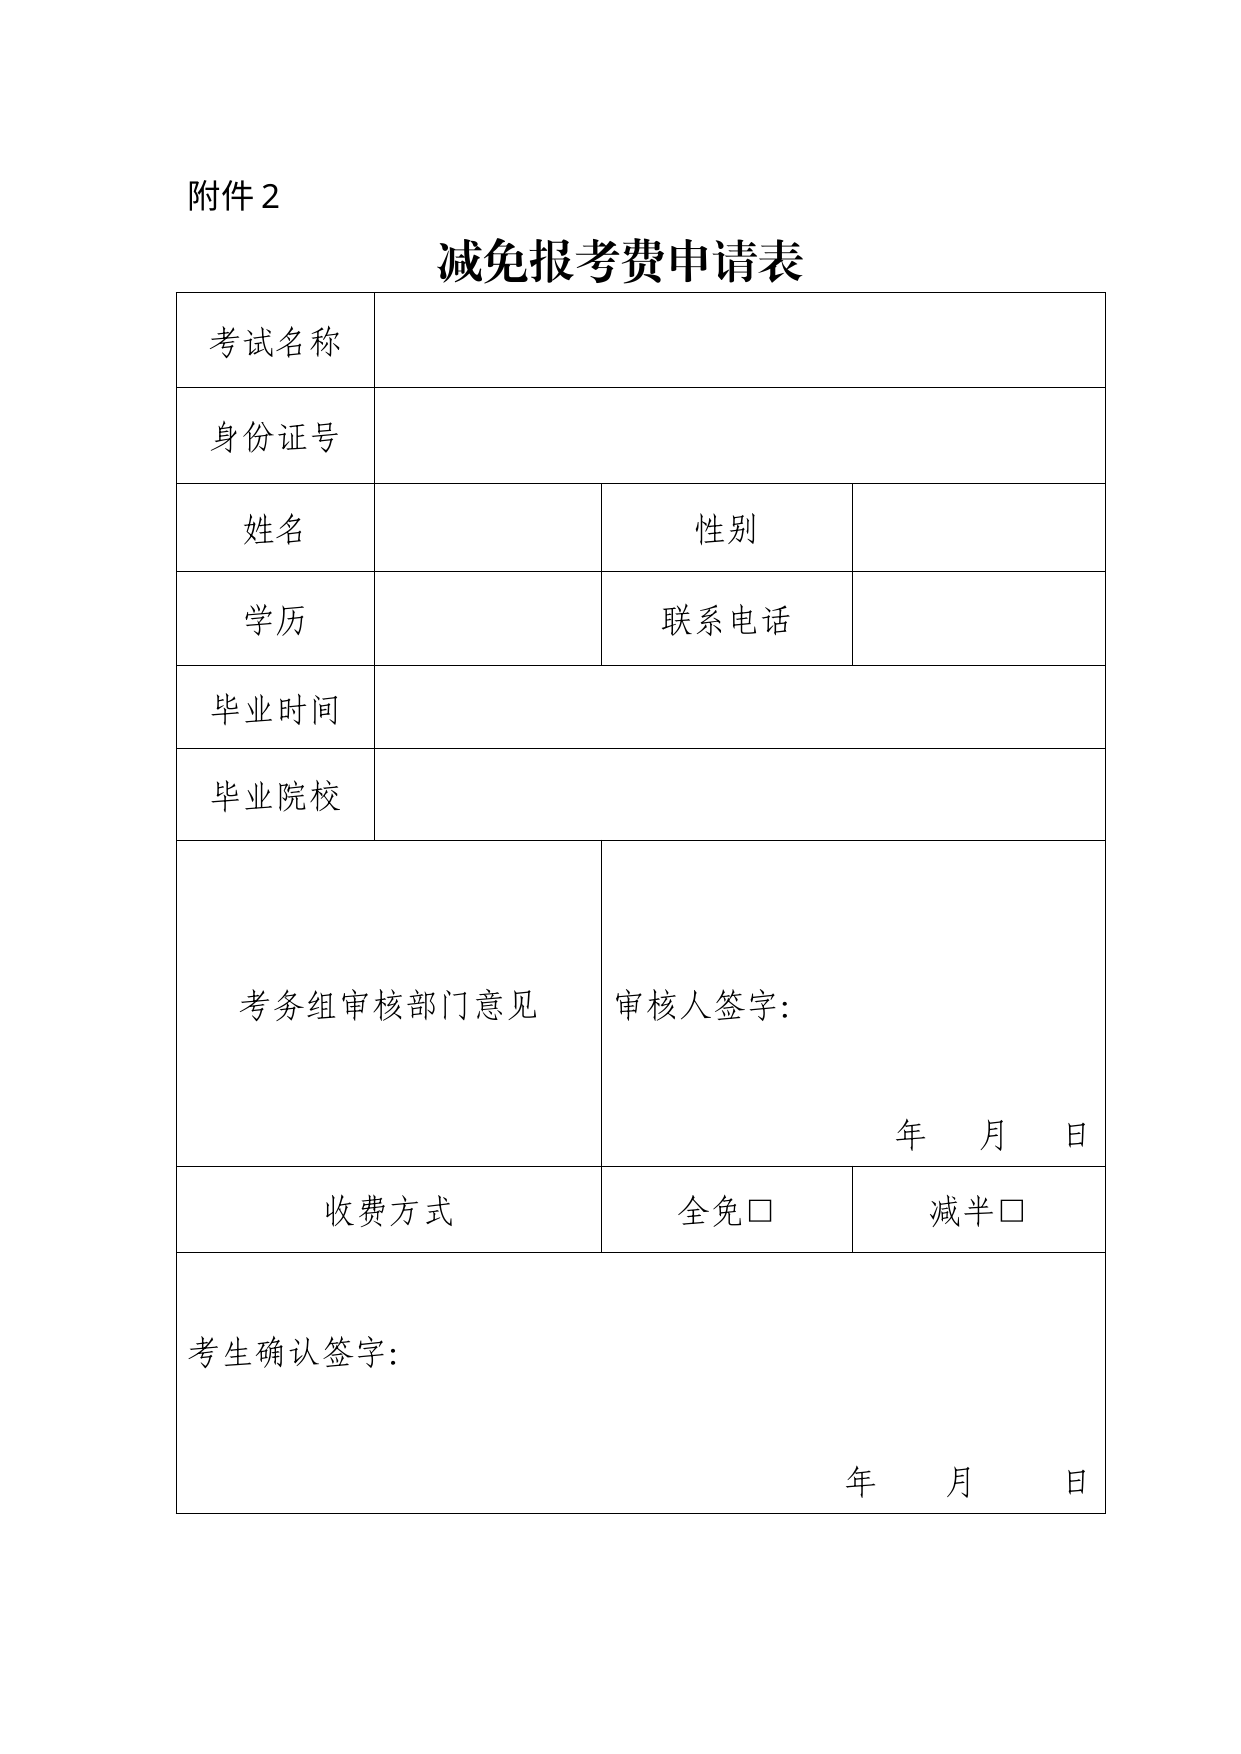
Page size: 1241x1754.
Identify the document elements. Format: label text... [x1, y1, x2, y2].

table_cell [375, 666, 1105, 748]
table_cell [375, 572, 601, 665]
table_cell [375, 484, 601, 571]
text 减免报考费申请表 [187, 227, 1053, 292]
table_header [375, 293, 1105, 387]
table_cell 联系电话 [602, 572, 852, 665]
table_cell [375, 388, 1105, 483]
table_cell [853, 572, 1105, 665]
table_cell 性别 [602, 484, 852, 571]
table_cell 毕业院校 [177, 749, 374, 839]
table_cell 考务组审核部门意见 [177, 841, 601, 1166]
table_cell 全免□ [602, 1167, 852, 1252]
table_cell 学历 [177, 572, 374, 665]
table_cell [375, 749, 1105, 839]
table_cell 姓名 [177, 484, 374, 571]
table_cell 考生确认签字： 年 月 日 [177, 1253, 1105, 1513]
table_cell 审核人签字： 年 月 日 [602, 841, 1105, 1166]
table_header 考试名称 [177, 293, 374, 387]
table_cell 毕业时间 [177, 666, 374, 748]
table_cell 减半□ [853, 1167, 1105, 1252]
table_cell 收费方式 [177, 1167, 601, 1252]
table_cell [853, 484, 1105, 571]
text 附件2 [187, 162, 1053, 227]
table_cell 身份证号 [177, 388, 374, 483]
